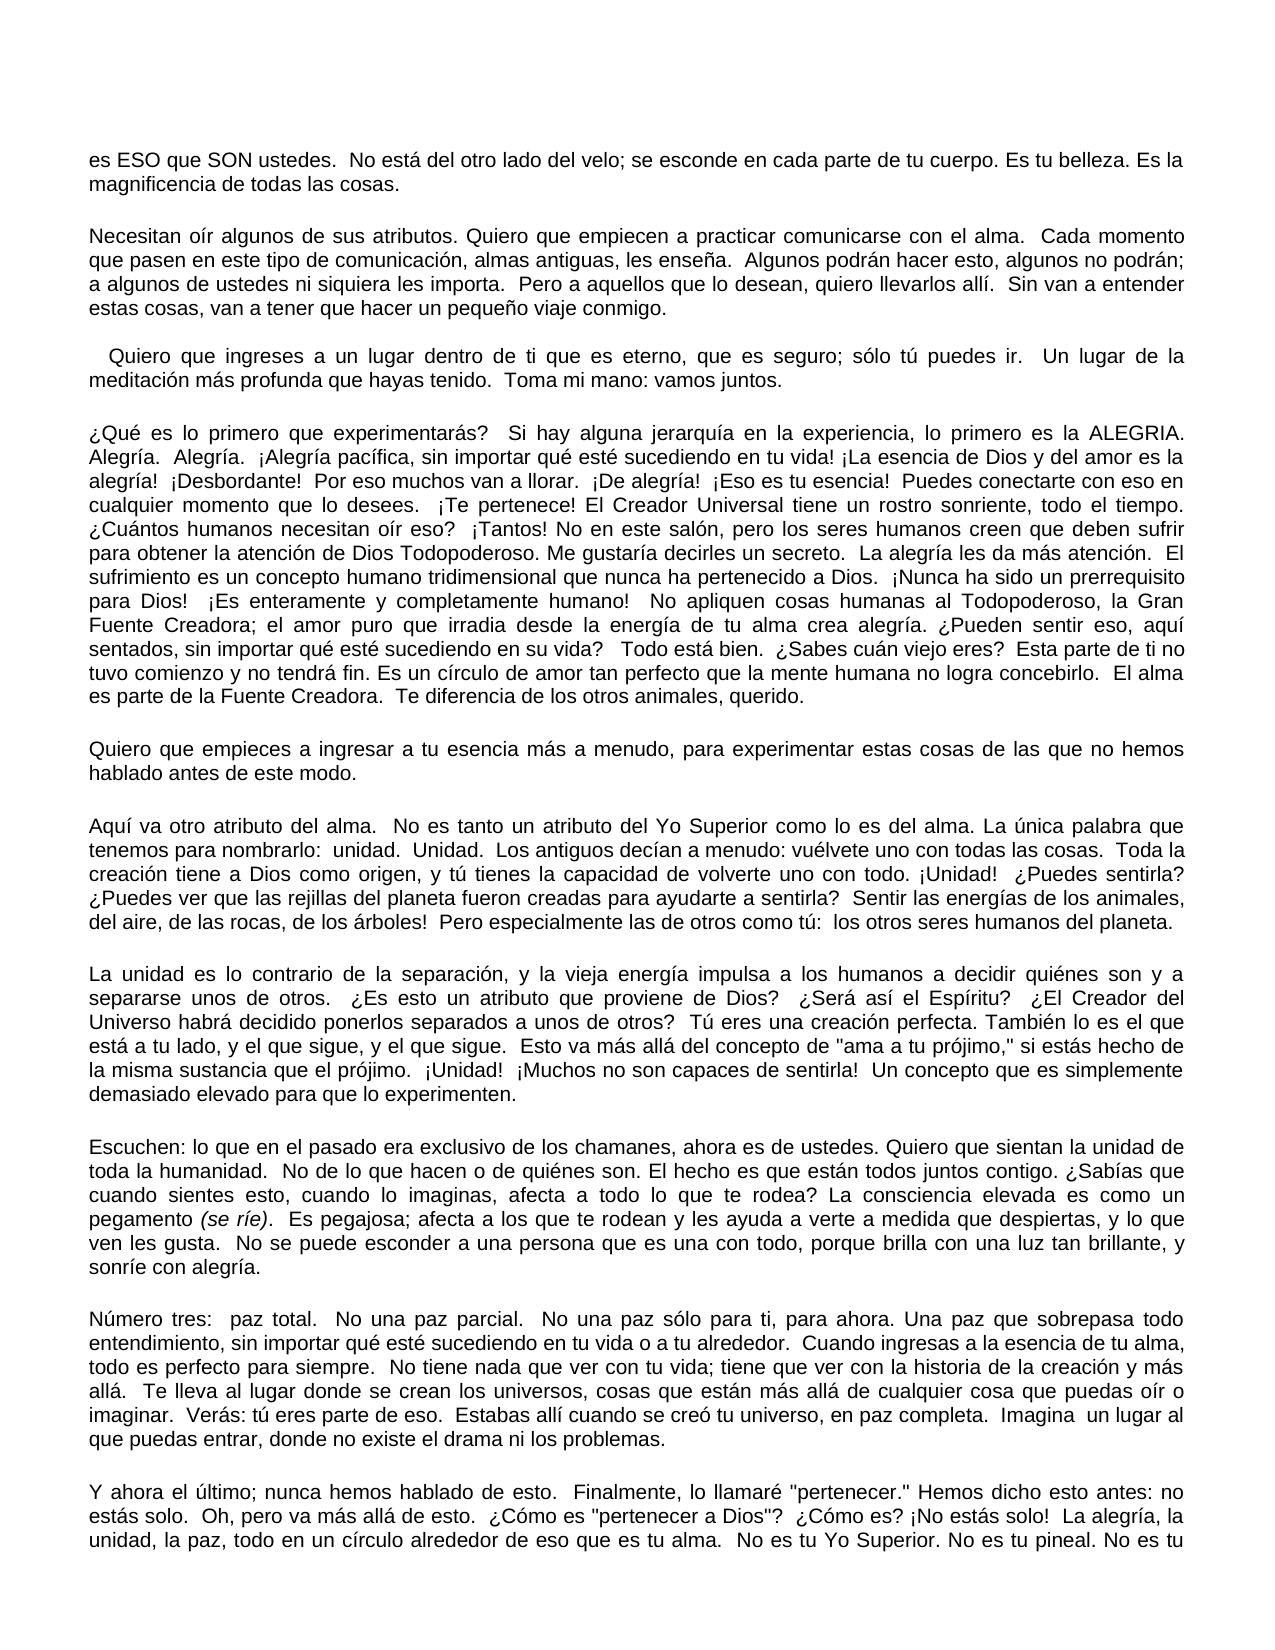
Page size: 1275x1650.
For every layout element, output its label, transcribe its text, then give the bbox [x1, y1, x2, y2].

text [89, 1480, 1186, 1552]
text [89, 148, 1186, 196]
text La unidad es lo contrario de la separación, y la vieja energía impulsa a los humanos a decidir quiénes son y a separarse unos de otros. ¿Es esto un atributo que proviene de Dios? ¿Será así el Espíritu? ¿El Creador del Universo habrá decidido ponerlos separados a unos de otros? Tú eres una creación perfecta. También lo es el que está a tu lado, y el que sigue, y el que sigue. Esto va más allá del concepto de "ama a tu prójimo," si estás hecho de la misma sustancia que el prójimo. ¡Unidad! ¡Muchos no son capaces de sentirla! Un concepto que es simplemente demasiado elevado para que lo experimenten. [89, 962, 1186, 1106]
text ¿Qué es lo primero que experimentarás? Si hay alguna jerarquía en la experiencia, lo primero es la ALEGRIA. Alegría. Alegría. ¡Alegría pacífica, sin importar qué esté sucediendo en tu vida! ¡La esencia de Dios y del amor es la alegría! ¡Desbordante! Por eso muchos van a llorar. ¡De alegría! ¡Eso es tu esencia! Puedes conectarte con eso en cualquier momento que lo desees. ¡Te pertenece! El Creador Universal tiene un rostro sonriente, todo el tiempo. ¿Cuántos humanos necesitan oír eso? ¡Tantos! No en este salón, pero los seres humanos creen que deben sufrir para obtener la atención de Dios Todopoderoso. Me gustaría decirles un secreto. La alegría les da más atención. El sufrimiento es un concepto humano tridimensional que nunca ha pertenecido a Dios. ¡Nunca ha sido un prerrequisito para Dios! ¡Es enteramente y completamente humano! No apliquen cosas humanas al Todopoderoso, la Gran Fuente Creadora; el amor puro que irradia desde la energía de tu alma crea alegría. ¿Pueden sentir eso, aquí sentados, sin importar qué esté sucediendo en su vida? Todo está bien. ¿Sabes cuán viejo eres? Esta parte de ti no tuvo comienzo y no tendrá fin. Es un círculo de amor tan perfecto que la mente humana no logra concebirlo. El alma es parte de la Fuente Creadora. Te diferencia de los otros animales, querido. [89, 421, 1186, 708]
text Escuchen: lo que en el pasado era exclusivo de los chamanes, ahora es de ustedes. Quiero que sientan la unidad de toda la humanidad. No de lo que hacen o de quiénes son. El hecho es que están todos juntos contigo. ¿Sabías que cuando sientes esto, cuando lo imaginas, afecta a todo lo que te rodea? La consciencia elevada es como un pegamento (se ríe). Es pegajosa; afecta a los que te rodean y les ayuda a verte a medida que despiertas, y lo que ven les gusta. No se puede esconder a una persona que es una con todo, porque brilla con una luz tan brillante, y sonríe con alegría. [89, 1135, 1186, 1278]
text Número tres: paz total. No una paz parcial. No una paz sólo para ti, para ahora. Una paz que sobrepasa todo entendimiento, sin importar qué esté sucediendo en tu vida o a tu alrededor. Cuando ingresas a la esencia de tu alma, todo es perfecto para siempre. No tiene nada que ver con tu vida; tiene que ver con la historia de la creación y más allá. Te lleva al lugar donde se crean los universos, cosas que están más allá de cualquier cosa que puedas oír o imaginar. Verás: tú eres parte de eso. Estabas allí cuando se creó tu universo, en paz completa. Imagina un lugar al que puedas entrar, donde no existe el drama ni los problemas. [89, 1307, 1186, 1451]
text Quiero que empieces a ingresar a tu esencia más a menudo, para experimentar estas cosas de las que no hemos hablado antes de este modo. [89, 737, 1186, 785]
text Aquí va otro atributo del alma. No es tanto un atributo del Yo Superior como lo es del alma. La única palabra que tenemos para nombrarlo: unidad. Unidad. Los antiguos decían a menudo: vuélvete uno con todas las cosas. Toda la creación tiene a Dios como origen, y tú tienes la capacidad de volverte uno con todo. ¡Unidad! ¿Puedes sentirla? ¿Puedes ver que las rejillas del planeta fueron creadas para ayudarte a sentirla? Sentir las energías de los animales, del aire, de las rocas, de los árboles! Pero especialmente las de otros como tú: los otros seres humanos del planeta. [89, 814, 1186, 933]
text Quiero que ingreses a un lugar dentro de ti que es eterno, que es seguro; sólo tú puedes ir. Un lugar de la meditación más profunda que hayas tenido. Toma mi mano: vamos juntos. [89, 344, 1186, 392]
text Necesitan oír algunos de sus atributos. Quiero que empiecen a practicar comunicarse con el alma. Cada momento que pasen en este tipo de comunicación, almas antiguas, les enseña. Algunos podrán hacer esto, algunos no podrán; a algunos de ustedes ni siquiera les importa. Pero a aquellos que lo desean, quiero llevarlos allí. Sin van a entender estas cosas, van a tener que hacer un pequeño viaje conmigo. [89, 224, 1186, 320]
